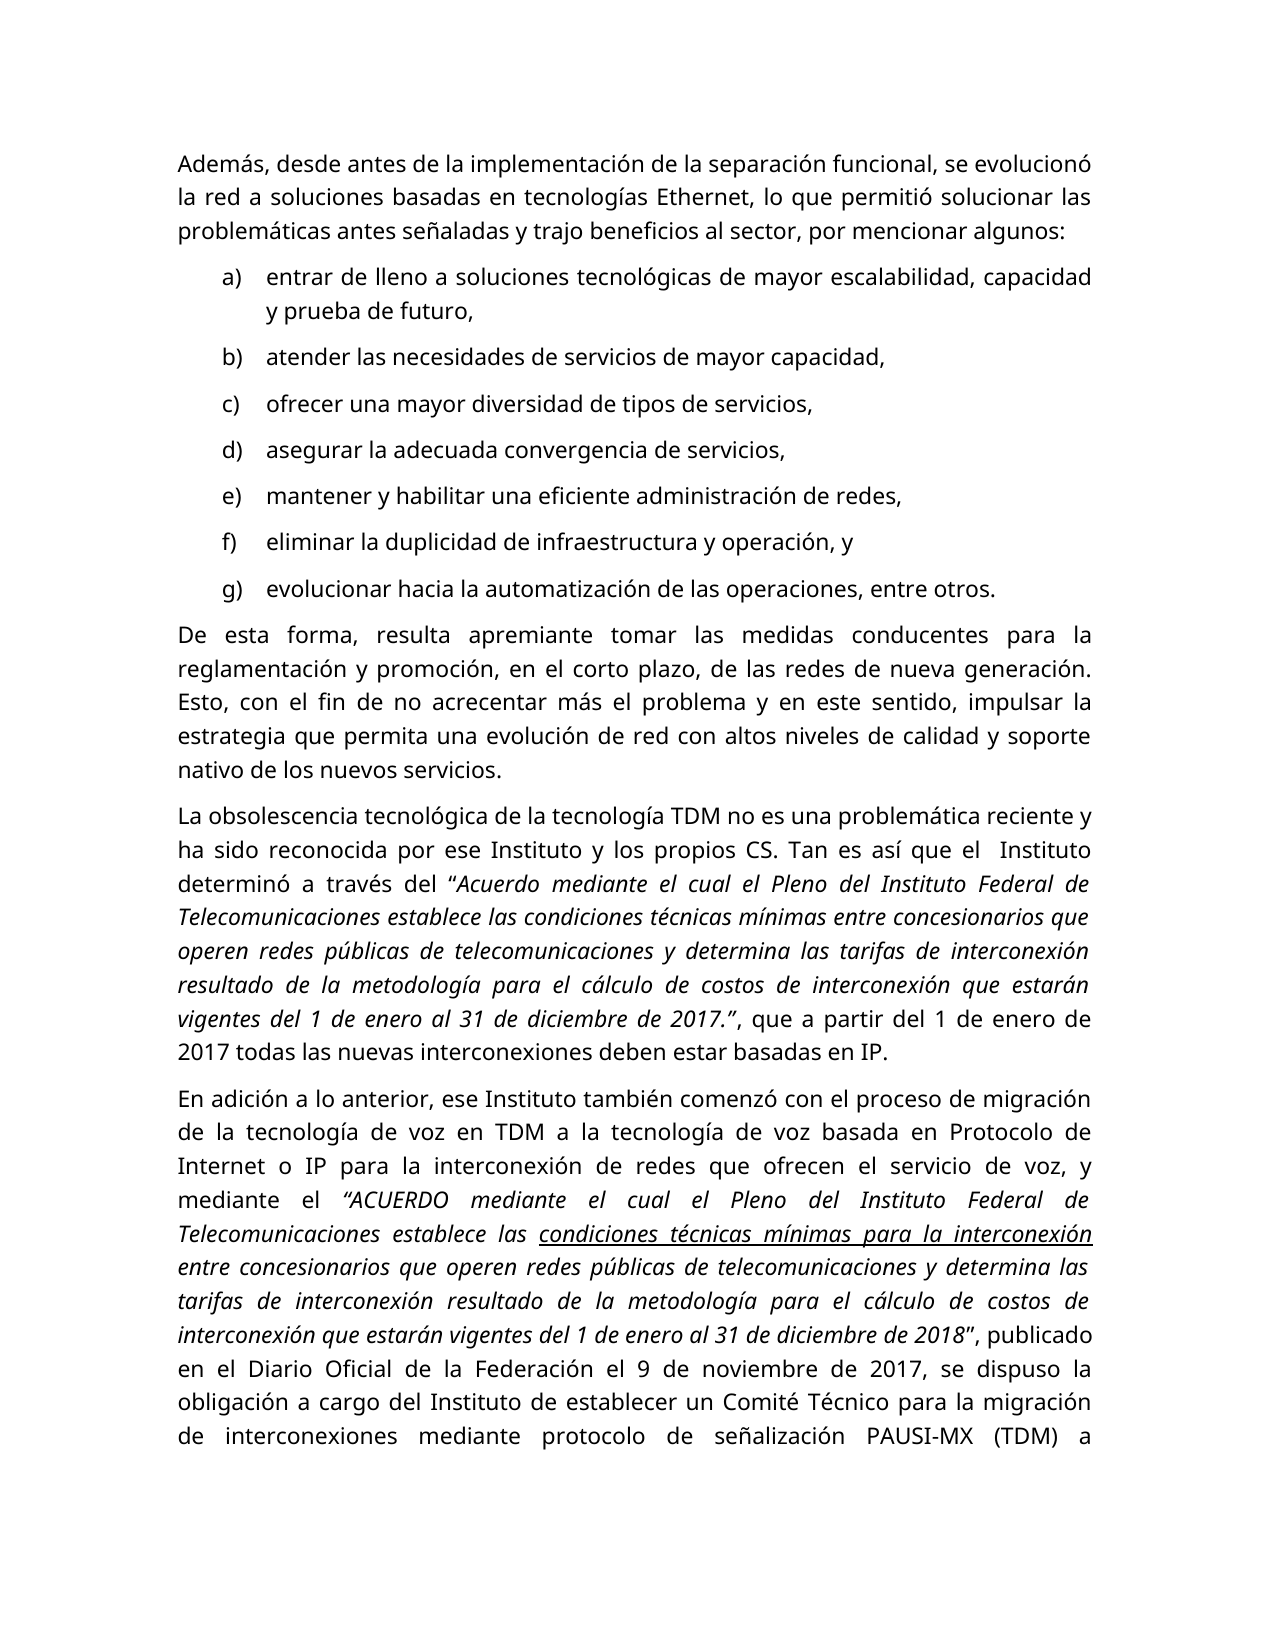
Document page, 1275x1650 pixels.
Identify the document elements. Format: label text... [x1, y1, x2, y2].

list entrar de lleno a soluciones tecnológicas de mayor escalabilidad, capacidad y prueba de futuro, [222, 261, 1093, 326]
list atender las necesidades de servicios de mayor capacidad, [222, 341, 1093, 373]
list mantener y habilitar una eficiente administración de redes, [222, 480, 1093, 511]
text De esta forma, resulta apremiante tomar las medidas conducentes para la reglamentación y promoción, en el corto plazo, de las redes de nueva generación. Esto, con el fin de no acrecentar más el problema y en este sentido, impulsar la estrategia que permita una evolución de red con altos niveles de calidad y soporte nativo de los nuevos servicios. [177, 619, 1093, 785]
list ofrecer una mayor diversidad de tipos de servicios, [222, 388, 1093, 419]
list evolucionar hacia la automatización de las operaciones, entre otros. [222, 573, 1093, 604]
list eliminar la duplicidad de infraestructura y operación, y [222, 526, 1093, 558]
list asegurar la adecuada convergencia de servicios, [222, 434, 1093, 465]
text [177, 1083, 1093, 1451]
text La obsolescencia tecnológica de la tecnología TDM no es una problemática reciente y ha sido reconocida por ese Instituto y los propios CS. Tan es así que el Instituto determinó a través del “Acuerdo mediante el cual el Pleno del Instituto Federal de Telecomunicaciones establece las condiciones técnicas mínimas entre concesionarios que operen redes públicas de telecomunicaciones y determina las tarifas de interconexión resultado de la metodología para el cálculo de costos de interconexión que estarán vigentes del 1 de enero al 31 de diciembre de 2017.”, que a partir del 1 de enero de 2017 todas las nuevas interconexiones deben estar basadas en IP. [177, 800, 1093, 1068]
text Además, desde antes de la implementación de la separación funcional, se evolucionó la red a soluciones basadas en tecnologías Ethernet, lo que permitió solucionar las problemáticas antes señaladas y trajo beneficios al sector, por mencionar algunos: [177, 148, 1092, 246]
